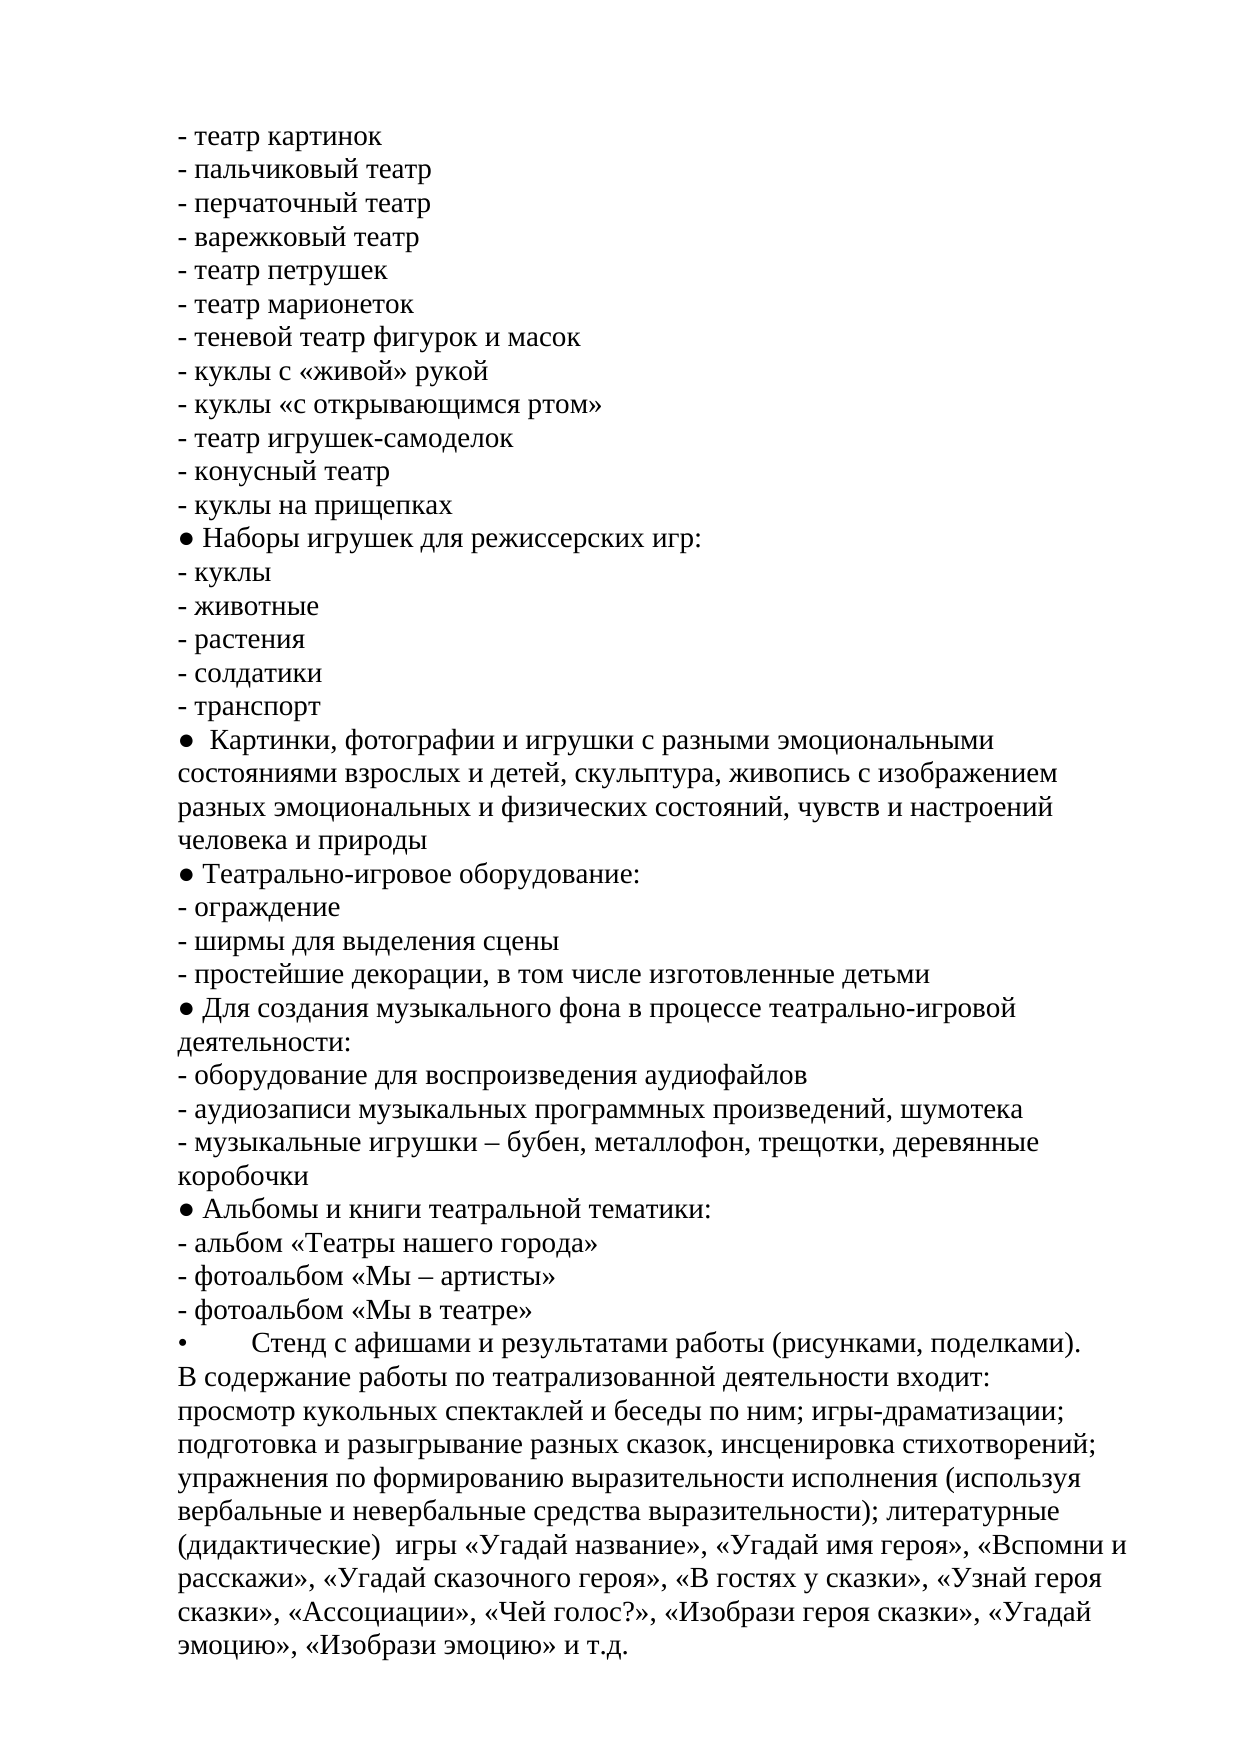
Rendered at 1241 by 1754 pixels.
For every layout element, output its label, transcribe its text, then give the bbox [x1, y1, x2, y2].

text подготовка и разыгрывание разных сказок, инсценировка стихотворений; [177, 1426, 1152, 1460]
text - конусный театр [177, 453, 1152, 487]
text • Стенд с афишами и результатами работы (рисунками, поделками). [177, 1326, 1152, 1359]
text упражнения по формированию выразительности исполнения (используя [177, 1460, 1152, 1493]
text - теневой театр фигурок и масок [177, 319, 1152, 353]
text - варежковый театр [177, 219, 1152, 252]
text - транспорт [177, 688, 1152, 722]
text - куклы на прищепках [177, 487, 1152, 521]
text - растения [177, 621, 1152, 655]
text вербальные и невербальные средства выразительности); литературные (дидактические) игры «Угадай название», «Угадай имя героя», «Вспомни и расскажи», «Угадай сказочного героя», «В гостях у сказки», «Узнай героя сказки», «Ассоциации», «Чей голос?», «Изобрази героя сказки», «Угадай эмоцию», «Изобрази эмоцию» и т.д. [177, 1493, 1152, 1661]
text - театр петрушек [177, 252, 1152, 286]
text - аудиозаписи музыкальных программных произведений, шумотека [177, 1091, 1152, 1124]
text - простейшие декорации, в том числе изготовленные детьми [177, 957, 1152, 990]
text - куклы [177, 554, 1152, 588]
text - солдатики [177, 655, 1152, 688]
text - музыкальные игрушки – бубен, металлофон, трещотки, деревянные коробочки [177, 1124, 1152, 1191]
text - театр марионеток [177, 286, 1152, 319]
text просмотр кукольных спектаклей и беседы по ним; игры-драматизации; [177, 1393, 1152, 1426]
text - куклы «с открывающимся ртом» [177, 386, 1152, 420]
text - фотоальбом «Мы – артисты» [177, 1258, 1152, 1292]
text ● Театрально-игровое оборудование: [177, 856, 1152, 889]
text - альбом «Театры нашего города» [177, 1225, 1152, 1258]
text В содержание работы по театрализованной деятельности входит: [177, 1359, 1152, 1393]
text ● Наборы игрушек для режиссерских игр: [177, 521, 1152, 554]
text ● Картинки, фотографии и игрушки с разными эмоциональными состояниями взрослых и детей, скульптура, живопись с изображением разных эмоциональных и физических состояний, чувств и настроений человека и природы [177, 722, 1152, 856]
text - перчаточный театр [177, 185, 1152, 219]
text - оборудование для воспроизведения аудиофайлов [177, 1057, 1152, 1091]
text ● Альбомы и книги театральной тематики: [177, 1191, 1152, 1225]
text ● Для создания музыкального фона в процессе театрально-игровой деятельности: [177, 990, 1152, 1057]
text - ширмы для выделения сцены [177, 923, 1152, 957]
text - животные [177, 588, 1152, 621]
text - фотоальбом «Мы в театре» [177, 1292, 1152, 1326]
text - театр картинок [177, 118, 1152, 152]
text - куклы с «живой» рукой [177, 353, 1152, 386]
text - пальчиковый театр [177, 152, 1152, 185]
text - театр игрушек-самоделок [177, 420, 1152, 453]
text - ограждение [177, 889, 1152, 923]
